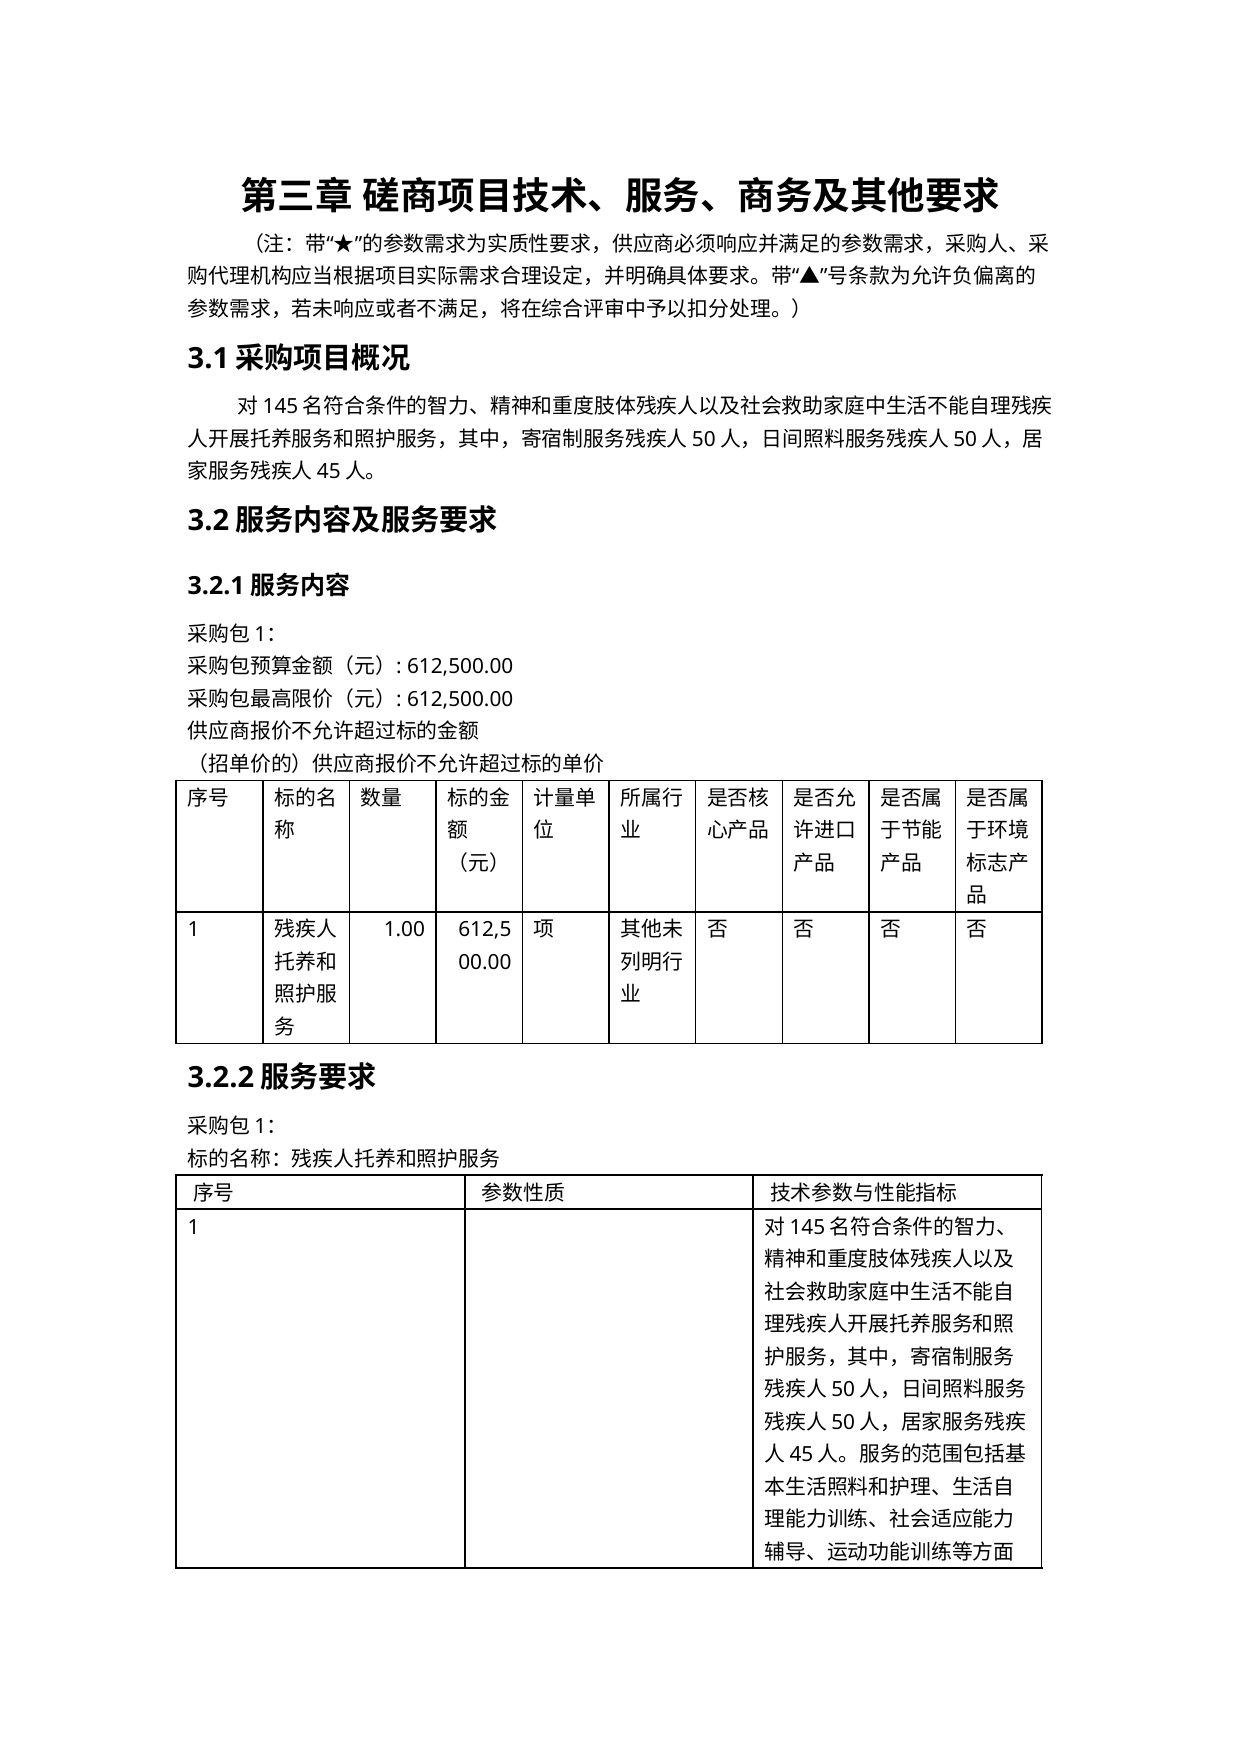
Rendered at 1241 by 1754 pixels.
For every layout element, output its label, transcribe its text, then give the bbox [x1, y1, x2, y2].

table_header 数量 [350, 781, 435, 911]
text 3.1采购项目概况 [187, 324, 1053, 389]
table_cell 否 [696, 913, 782, 1043]
table_cell 1 [177, 913, 262, 1043]
text 采购包最高限价（元）: 612,500.00 [187, 682, 1053, 714]
table_header 是否属于环境标志产品 [956, 781, 1041, 911]
text （注：带“★”的参数需求为实质性要求，供应商必须响应并满足的参数需求，采购人、采购代理机构应当根据项目实际需求合理设定，并明确具体要求。带“▲”号条款为允许负偏离的参数需求，若未响应或者不满足，将在综合评审中予以扣分处理。） [187, 227, 1053, 324]
table_header 计量单位 [523, 781, 608, 911]
text 3.2.1服务内容 [187, 552, 1053, 617]
table_header 是否核心产品 [696, 781, 782, 911]
table_header 参数性质 [466, 1176, 752, 1208]
text 供应商报价不允许超过标的金额 [187, 714, 1053, 747]
table_cell 否 [870, 913, 955, 1043]
table_cell 1.00 [350, 913, 435, 1043]
table_header 所属行业 [610, 781, 695, 911]
table_header 序号 [177, 1176, 464, 1208]
text 对145名符合条件的智力、精神和重度肢体残疾人以及社会救助家庭中生活不能自理残疾人开展托养服务和照护服务，其中，寄宿制服务残疾人50人，日间照料服务残疾人50人，居家服务残疾人45人。 [187, 389, 1053, 487]
table_cell 612,500.00 [437, 913, 522, 1043]
text 第三章 磋商项目技术、服务、商务及其他要求 [187, 162, 1053, 227]
table_cell [466, 1210, 752, 1567]
table_header 标的名称 [264, 781, 349, 911]
table_cell 其他未列明行业 [610, 913, 695, 1043]
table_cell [754, 1210, 1041, 1567]
table_header 是否允许进口产品 [783, 781, 868, 911]
table_header 标的金额 （元） [437, 781, 522, 911]
text 标的名称：残疾人托养和照护服务 [187, 1142, 1053, 1174]
text 采购包预算金额（元）: 612,500.00 [187, 649, 1053, 682]
table_cell 项 [523, 913, 608, 1043]
table_cell 否 [956, 913, 1041, 1043]
table_cell 否 [783, 913, 868, 1043]
table_cell 残疾人托养和照护服务 [264, 913, 349, 1043]
text 采购包1： [187, 1109, 1053, 1142]
table_header 技术参数与性能指标 [754, 1176, 1041, 1208]
text 3.2服务内容及服务要求 [187, 487, 1053, 552]
text 3.2.2服务要求 [187, 1044, 1053, 1109]
text （招单价的）供应商报价不允许超过标的单价 [187, 747, 1053, 779]
table_header 是否属于节能产品 [870, 781, 955, 911]
table_cell 1 [177, 1210, 464, 1567]
text 采购包1： [187, 617, 1053, 649]
table_header 序号 [177, 781, 262, 911]
